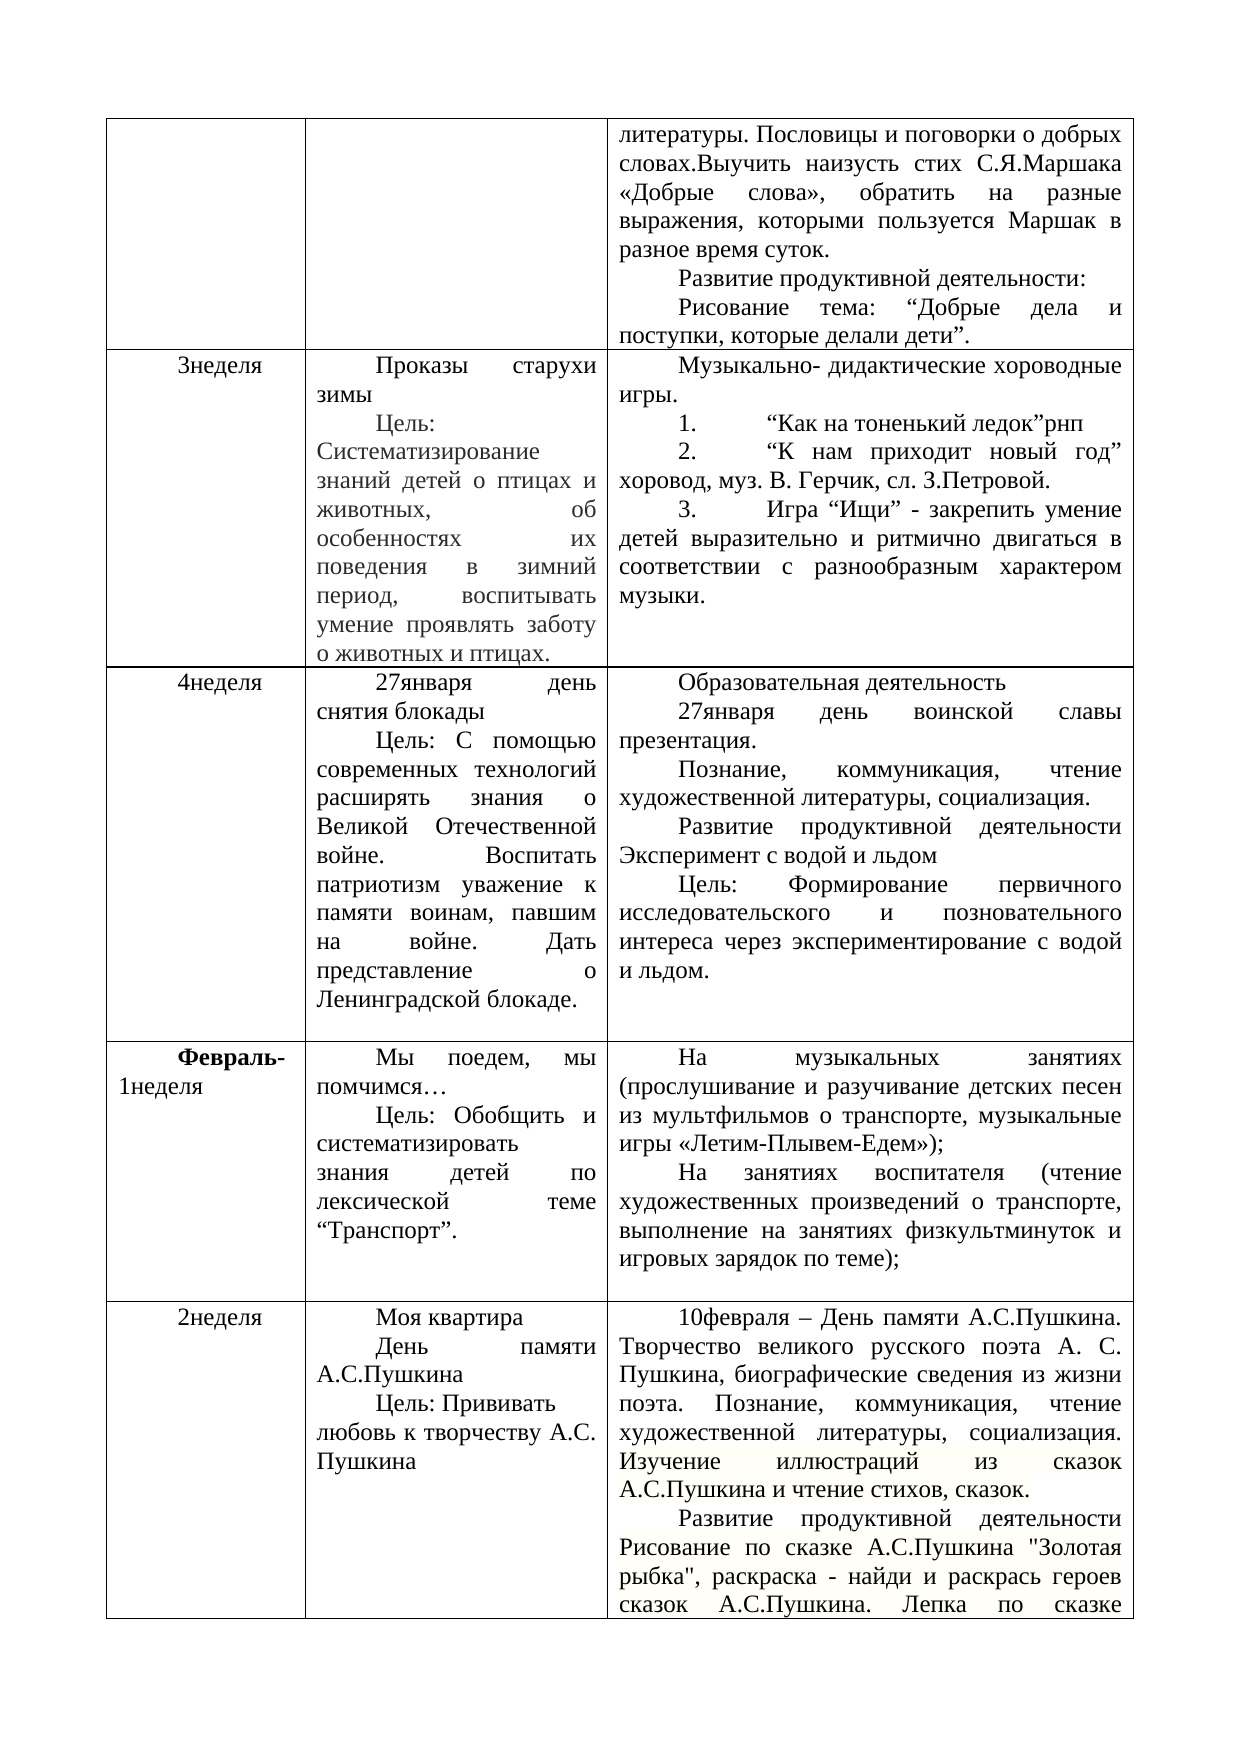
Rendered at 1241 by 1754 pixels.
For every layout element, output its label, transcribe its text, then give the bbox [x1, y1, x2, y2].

table_cell Февраль-1неделя [107, 1042, 305, 1301]
table_cell 3неделя [107, 350, 305, 666]
table_cell Проказы старухи зимы Цель: Cистематизирование знаний детей о птицах и животных, об особенностях их поведения в зимний период, воспитывать умение проявлять заботу о животных и птицах. [306, 350, 607, 666]
table_cell 2неделя [107, 1302, 305, 1618]
table_cell Образовательная деятельность 27января день воинской славы презентация. Познание, коммуникация, чтение художественной литературы, социализация. Развитие продуктивной деятельности Эксперимент с водой и льдом Цель: Формирование первичного исследовательского и позновательного интереса через экспериментирование с водой и льдом. [608, 668, 1133, 1041]
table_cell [107, 119, 305, 349]
table_cell На музыкальных занятиях (прослушивание и разучивание детских песен из мультфильмов о транспорте, музыкальные игры «Летим-Плывем-Едем»); На занятиях воспитателя (чтение художественных произведений о транспорте, выполнение на занятиях физкультминуток и игровых зарядок по теме); [608, 1042, 1133, 1301]
table_cell Мы поедем, мы помчимся… Цель: Обобщить и систематизировать знания детей по лексической теме “Транспорт”. [306, 1042, 607, 1301]
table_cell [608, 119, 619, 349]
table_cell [306, 119, 607, 349]
table_cell 4неделя [107, 668, 305, 1041]
table_cell Музыкально- дидактические хороводные игры. “Как на тоненький ледок”рнп “К нам приходит новый год” хоровод, муз. В. Герчик, сл. З.Петровой. Игра “Ищи” - закрепить умение детей выразительно и ритмично двигаться в соответствии с разнообразным характером музыки. [608, 350, 1133, 666]
table_cell 27января день снятия блокады Цель: С помощью современных технологий расширять знания о Великой Отечественной войне. Воспитать патриотизм уважение к памяти воинам, павшим на войне. Дать представление о Ленинградской блокаде. [306, 668, 607, 1041]
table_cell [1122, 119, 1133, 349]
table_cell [306, 1302, 607, 1618]
